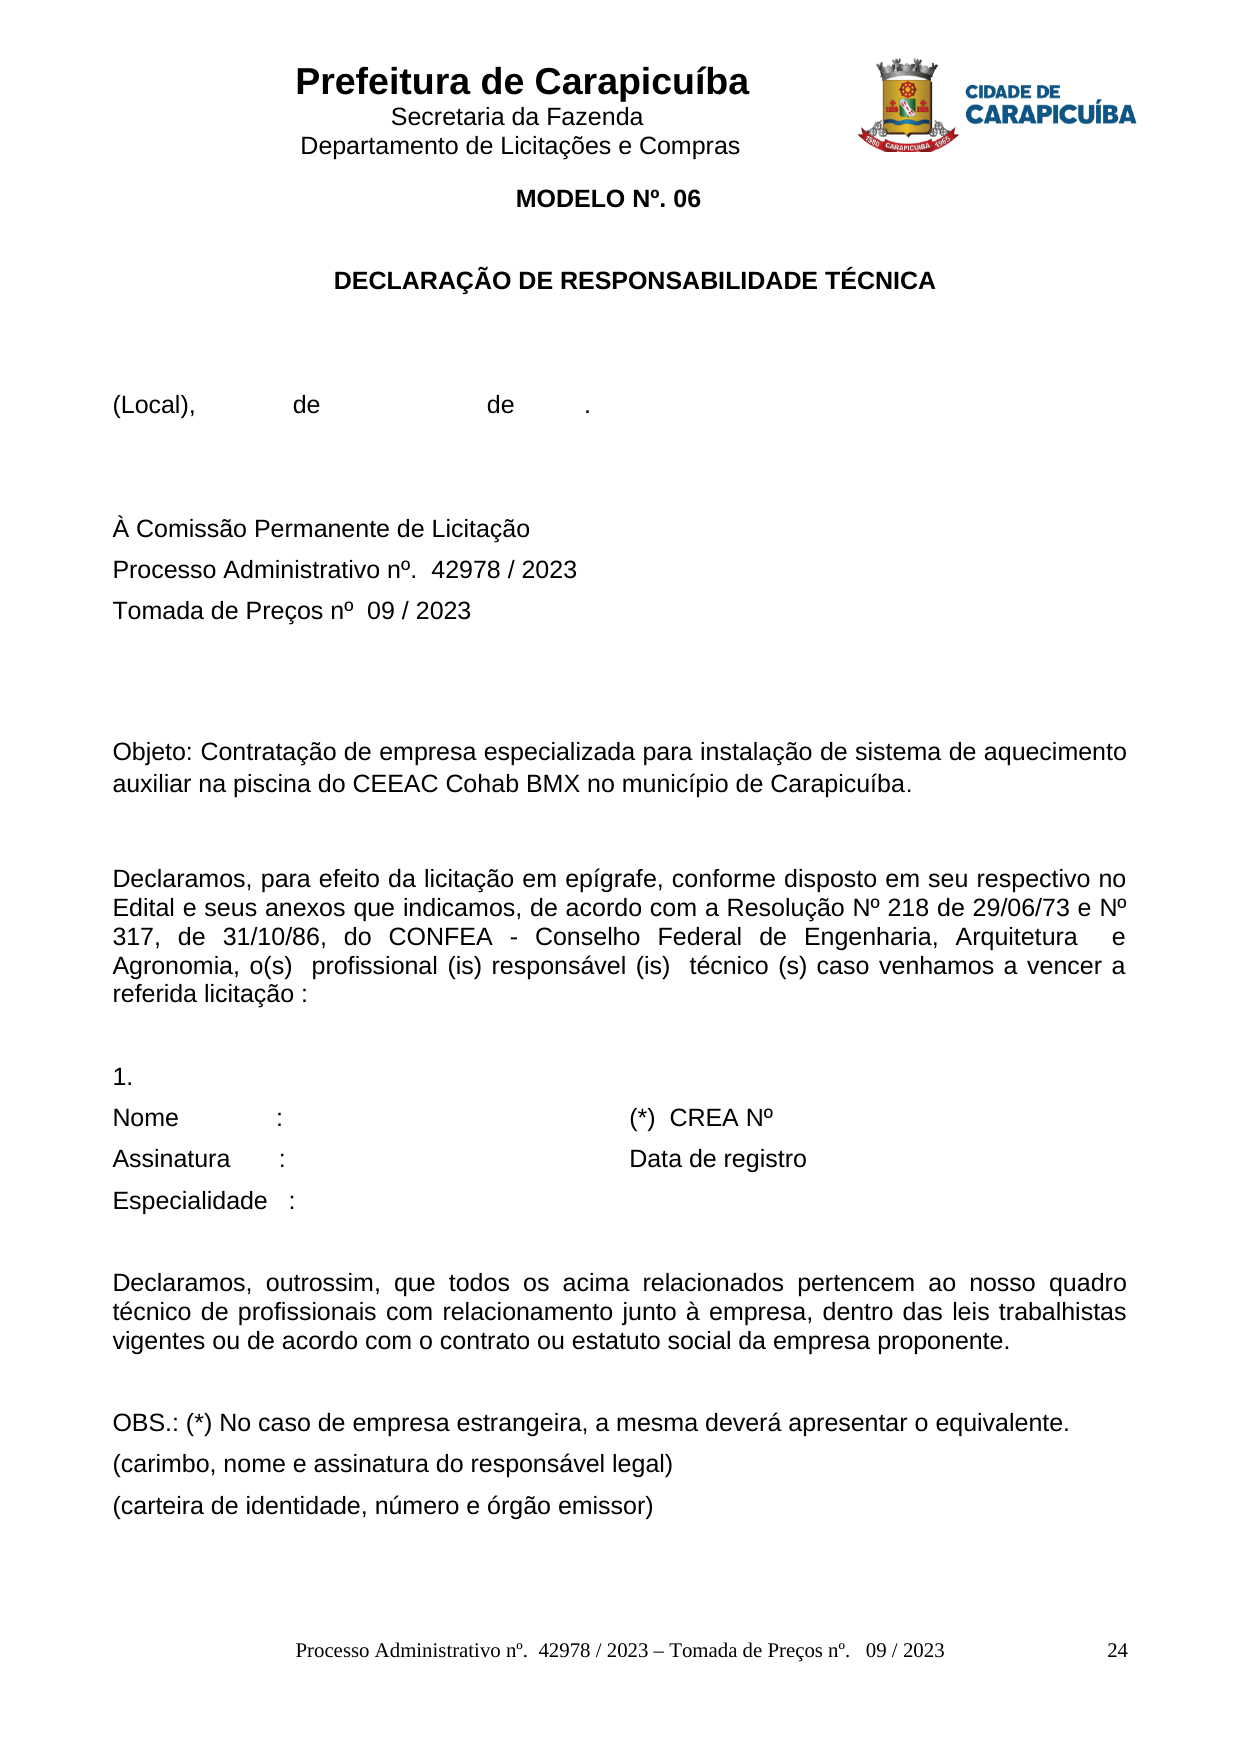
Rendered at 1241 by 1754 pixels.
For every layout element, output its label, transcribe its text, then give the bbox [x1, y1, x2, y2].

text Objeto: Contratação de empresa especializada para instalação de sistema de aquecimento auxiliar na piscina do CEEAC Cohab BMX no município de Carapicuíba. [112, 736, 1128, 798]
text Nome : (*) CREA Nº [112, 1103, 1104, 1132]
text Declaramos, para efeito da licitação em epígrafe, conforme disposto em seu respectivo no Edital e seus anexos que indicamos, de acordo com a Resolução Nº 218 de 29/06/73 e Nº 317, de 31/10/86, do CONFEA - Conselho Federal de Engenharia, Arquitetura e Agronomia, o(s) profissional (is) responsável (is) técnico (s) caso venhamos a vencer a referida licitação : [112, 864, 1128, 1008]
text DECLARAÇÃO DE RESPONSABILIDADE TÉCNICA [112, 266, 1104, 295]
text Declaramos, outrossim, que todos os acima relacionados pertencem ao nosso quadro técnico de profissionais com relacionamento junto à empresa, dentro das leis trabalhistas vigentes ou de acordo com o contrato ou estatuto social da empresa proponente. [112, 1268, 1128, 1354]
text Especialidade : [112, 1186, 1104, 1214]
text Assinatura : Data de registro [112, 1144, 1104, 1173]
text Tomada de Preços nº 09 / 2023 [112, 596, 1104, 625]
text MODELO Nº. 06 [112, 184, 1104, 212]
picture [857, 57, 1139, 152]
text OBS.: (*) No caso de empresa estrangeira, a mesma deverá apresentar o equivalente. [112, 1408, 1128, 1437]
text (carimbo, nome e assinatura do responsável legal) [112, 1449, 1128, 1478]
text (carteira de identidade, número e órgão emissor) [112, 1491, 1128, 1519]
text Processo Administrativo nº. 42978 / 2023 [112, 555, 1104, 584]
text (Local), de de . [112, 390, 1104, 419]
text À Comissão Permanente de Licitação [112, 514, 1104, 542]
text 1. [112, 1062, 1104, 1091]
